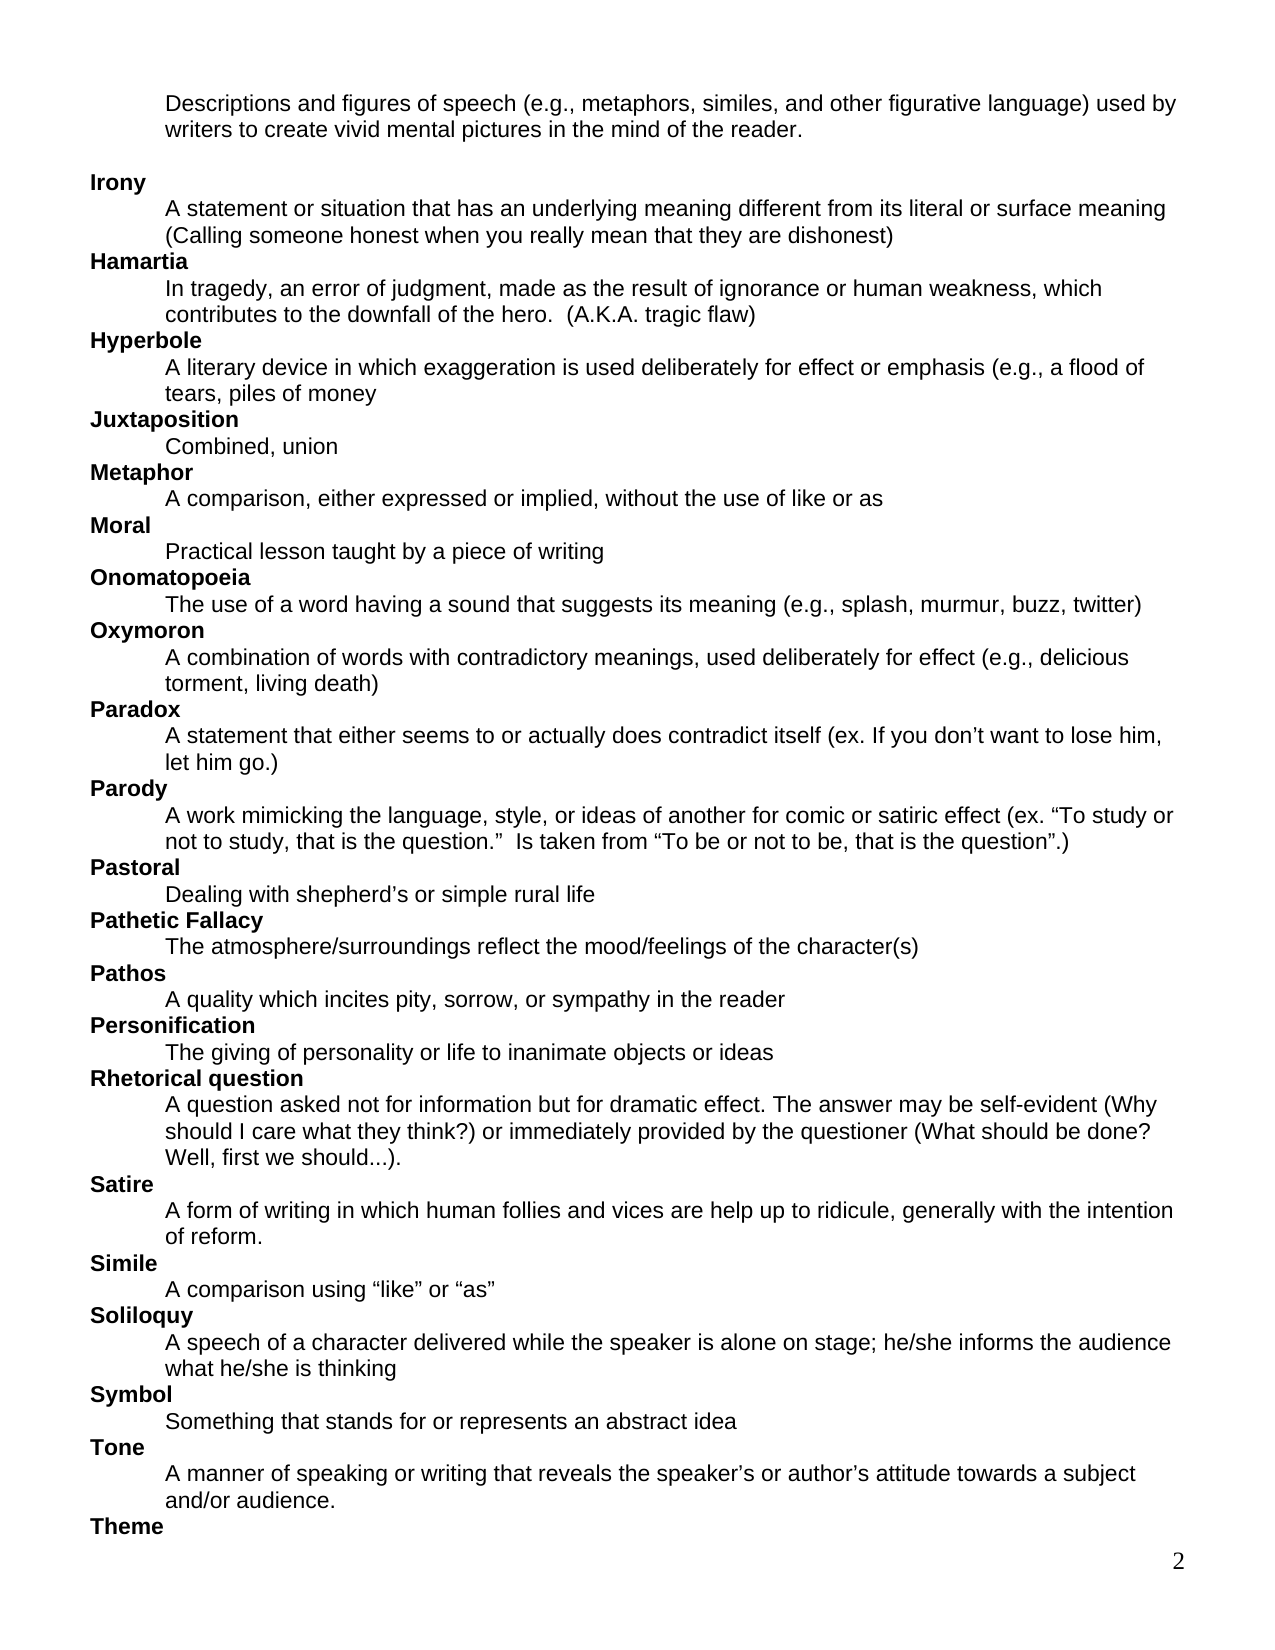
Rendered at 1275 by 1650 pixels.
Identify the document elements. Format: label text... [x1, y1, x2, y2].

text Hyperbole [90, 327, 1185, 353]
text In tragedy, an error of judgment, made as the result of ignorance or human weakness, which contributes to the downfall of the hero. (A.K.A. tragic flaw) [165, 274, 1185, 327]
text A statement or situation that has an underlying meaning different from its literal or surface meaning (Calling someone honest when you really mean that they are dishonest) [165, 195, 1185, 248]
text A question asked not for information but for dramatic effect. The answer may be self-evident (Why should I care what they think?) or immediately provided by the questioner (What should be done? Well, first we should...). [165, 1091, 1185, 1171]
text A quality which incites pity, sorrow, or sympathy in the reader [165, 986, 1185, 1012]
text Simile [90, 1249, 1185, 1276]
text Onomatopoeia [90, 564, 1185, 591]
text Irony [90, 169, 1185, 195]
text Oxymoron [90, 617, 1185, 643]
text Pathetic Fallacy [90, 907, 1185, 933]
text Juxtaposition [90, 406, 1185, 433]
text Tone [90, 1434, 1185, 1460]
text Dealing with shepherd’s or simple rural life [90, 881, 1185, 907]
text A comparison using “like” or “as” [90, 1276, 1185, 1302]
text Parody [90, 775, 1185, 802]
text Personification [90, 1012, 1185, 1039]
text Pathos [90, 960, 1185, 986]
text A statement that either seems to or actually does contradict itself (ex. If you don’t want to lose him, let him go.) [90, 722, 1185, 775]
text A combination of words with contradictory meanings, used deliberately for effect (e.g., delicious torment, living death) [165, 643, 1185, 696]
text A literary device in which exaggeration is used deliberately for effect or emphasis (e.g., a flood of tears, piles of money [165, 353, 1185, 406]
text Moral [90, 512, 1185, 538]
text A work mimicking the language, style, or ideas of another for comic or satiric effect (ex. “To study or not to study, that is the question.” Is taken from “To be or not to be, that is the question”.) [90, 802, 1185, 854]
text Metaphor [90, 459, 1185, 485]
text A form of writing in which human follies and vices are help up to ridicule, generally with the intention of reform. [90, 1197, 1185, 1249]
text The giving of personality or life to inanimate objects or ideas [165, 1039, 1185, 1065]
text Combined, union [165, 433, 1185, 459]
text Satire [90, 1171, 1185, 1197]
text Soliloquy [90, 1302, 1185, 1329]
text Descriptions and figures of speech (e.g., metaphors, similes, and other figurative language) used by writers to create vivid mental pictures in the mind of the reader. [165, 90, 1185, 143]
text A speech of a character delivered while the speaker is alone on stage; he/she informs the audience what he/she is thinking [90, 1329, 1185, 1381]
text Something that stands for or represents an abstract idea [165, 1408, 1185, 1434]
text Pastoral [90, 854, 1185, 881]
text Paradox [90, 696, 1185, 722]
text Theme [90, 1513, 1185, 1539]
text The use of a word having a sound that suggests its meaning (e.g., splash, murmur, buzz, twitter) [165, 591, 1185, 617]
text The atmosphere/surroundings reflect the mood/feelings of the character(s) [90, 933, 1185, 960]
text Practical lesson taught by a piece of writing [90, 538, 1185, 564]
text Hamartia [90, 248, 1185, 274]
text Symbol [90, 1381, 1185, 1408]
text A comparison, either expressed or implied, without the use of like or as [90, 485, 1185, 512]
text Rhetorical question [90, 1065, 1185, 1091]
text A manner of speaking or writing that reveals the speaker’s or author’s attitude towards a subject and/or audience. [165, 1460, 1185, 1513]
